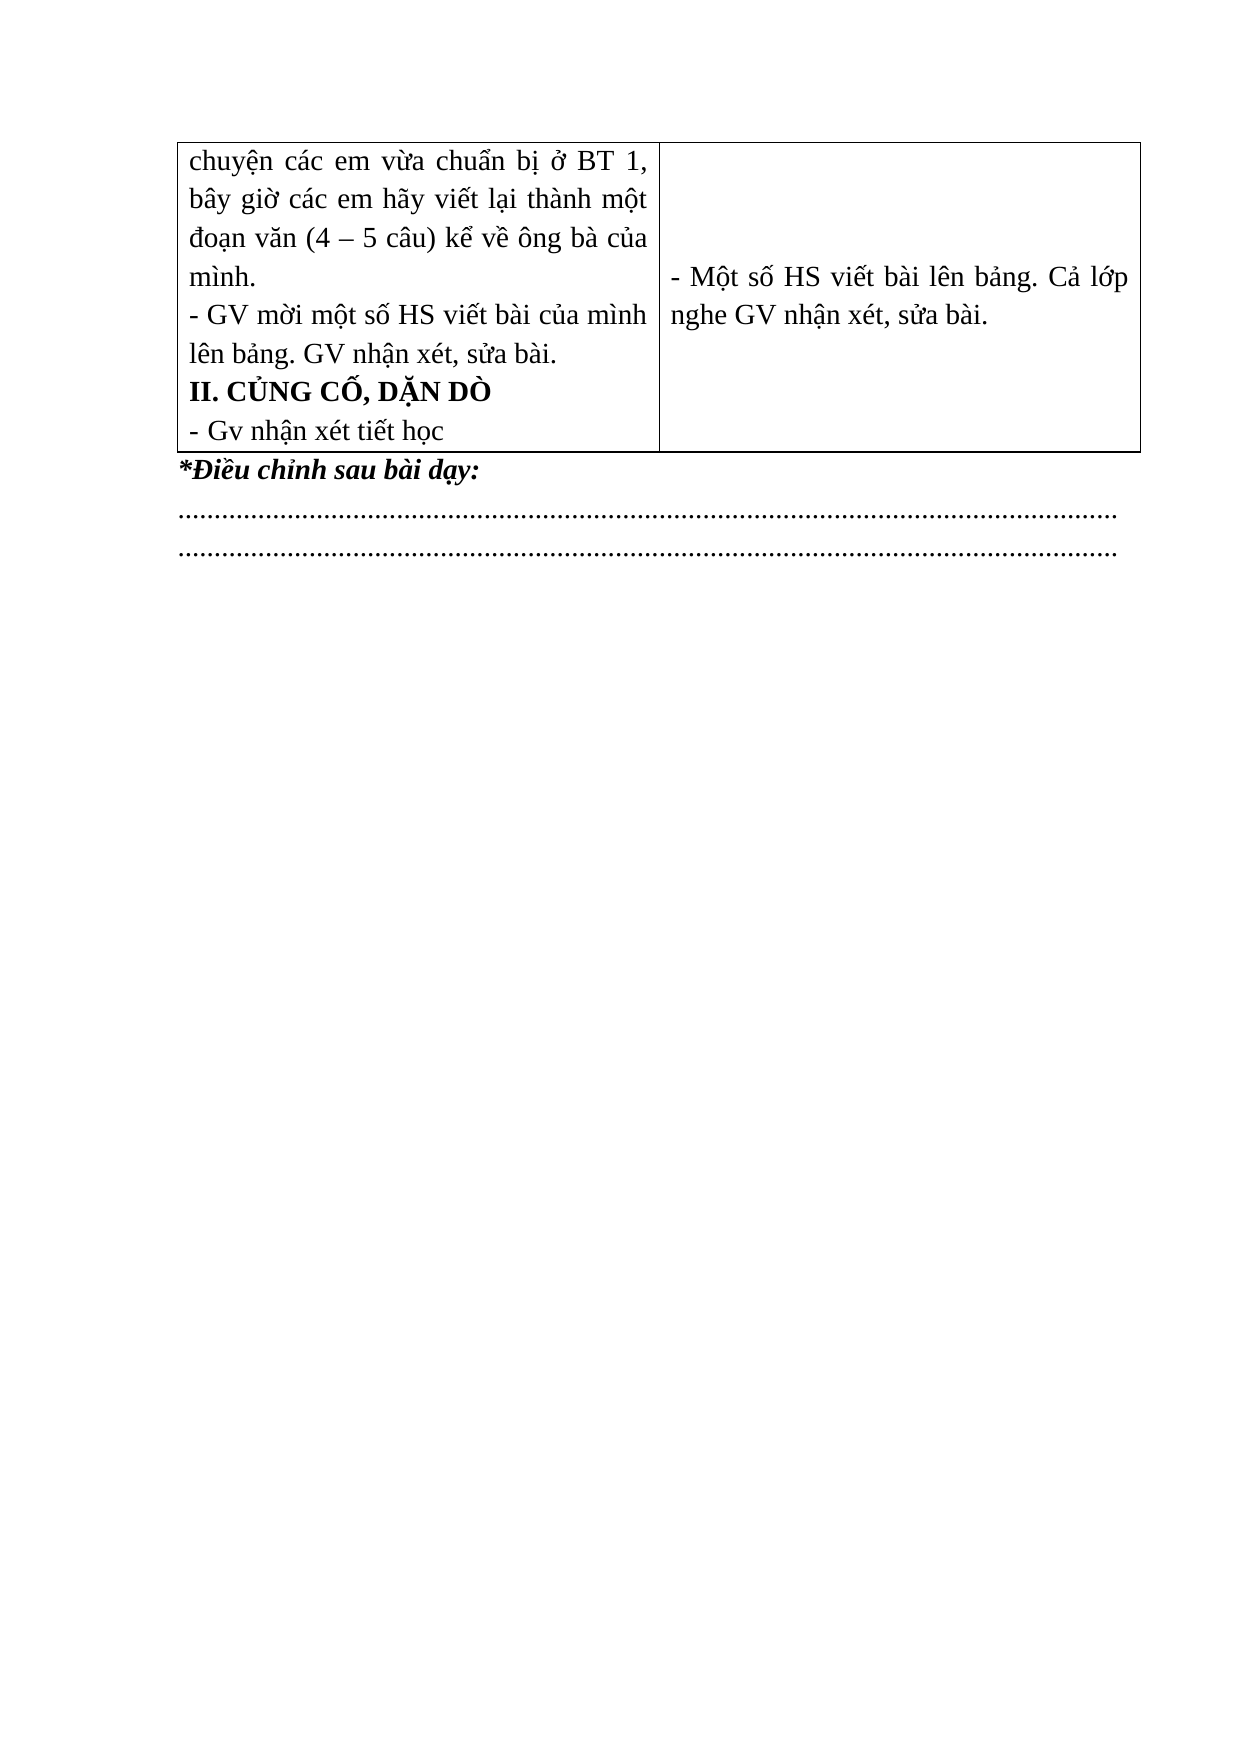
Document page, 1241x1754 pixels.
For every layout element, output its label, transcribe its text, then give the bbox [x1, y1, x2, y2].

text *Điều chỉnh sau bài dạy: [177, 452, 1152, 486]
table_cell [660, 143, 1140, 451]
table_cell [178, 143, 659, 451]
text ................................................................................................................................. [177, 491, 1152, 524]
text ................................................................................................................................. [177, 529, 1152, 563]
